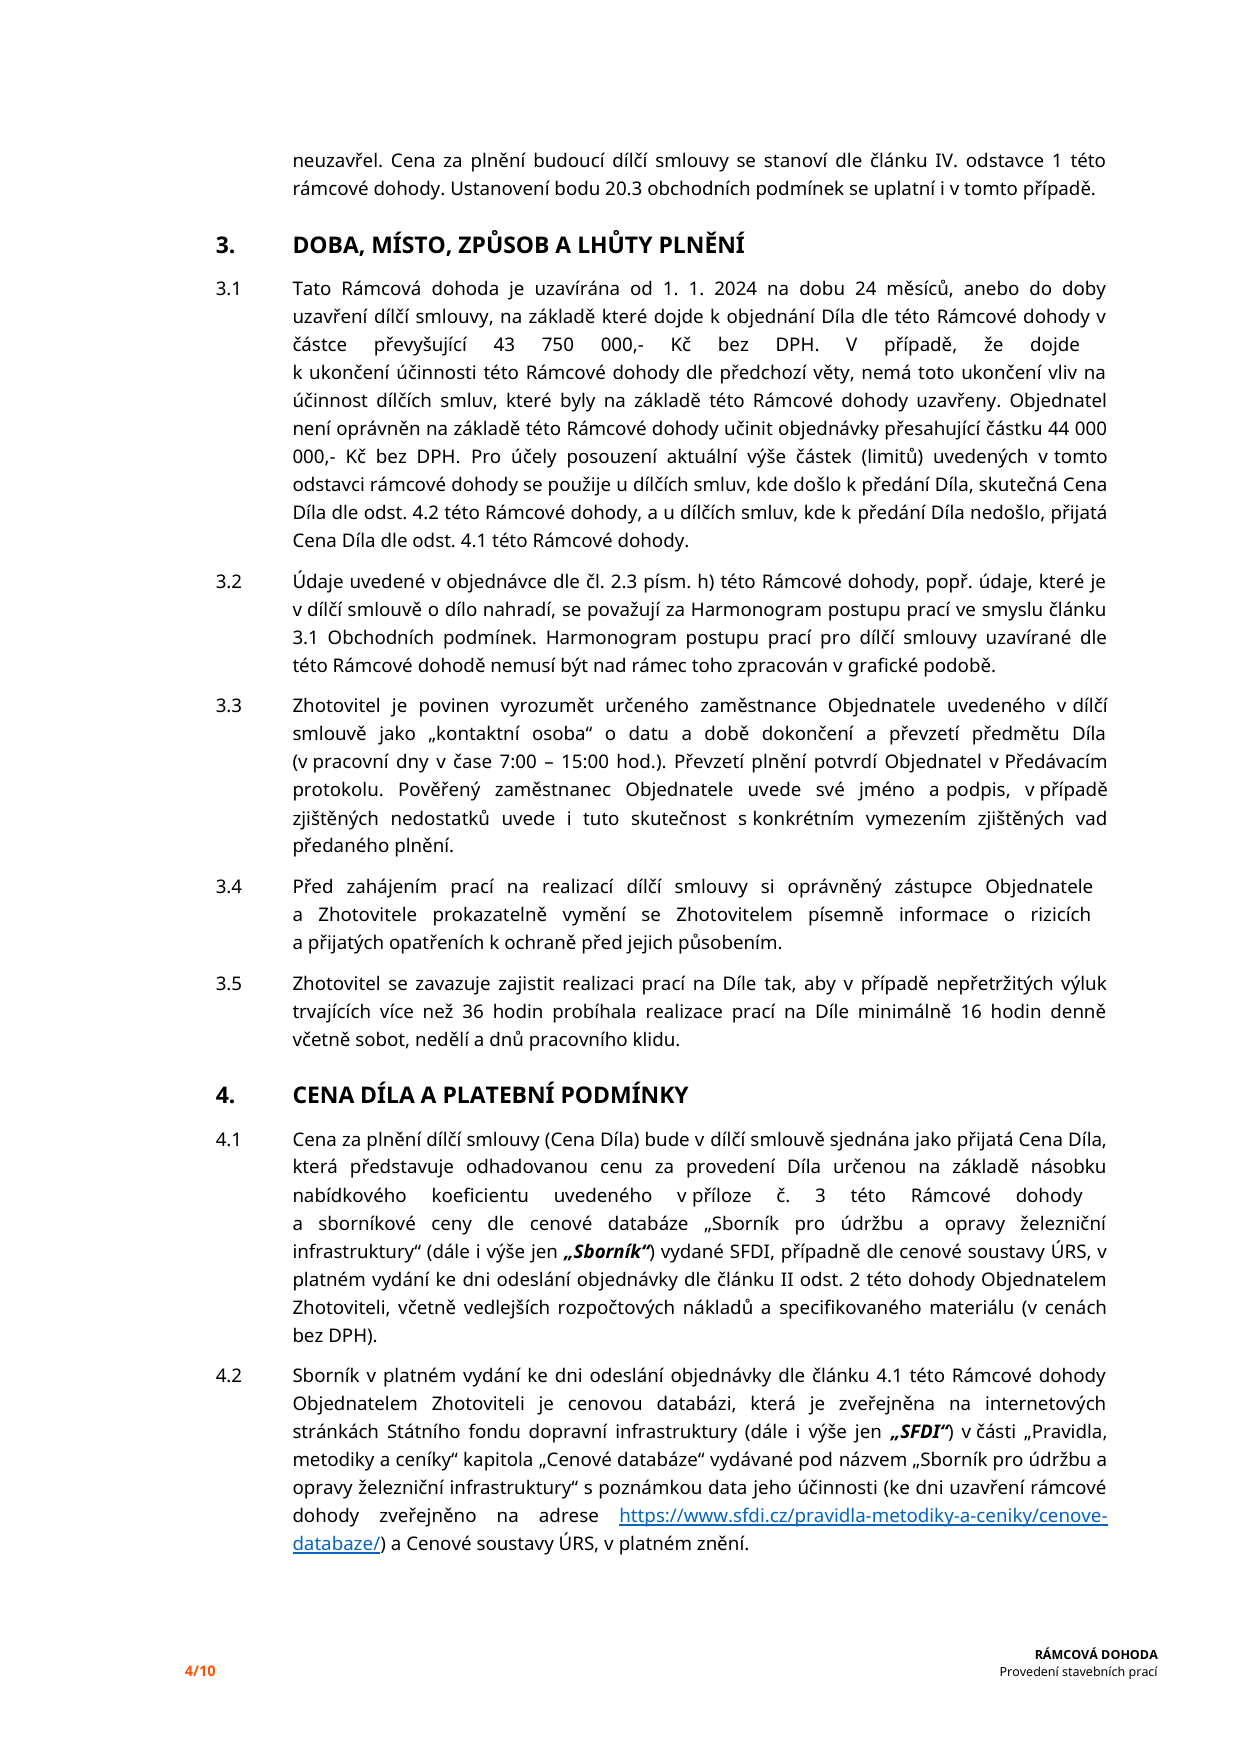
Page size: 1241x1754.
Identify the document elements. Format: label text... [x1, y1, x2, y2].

text Zhotovitel se zavazuje zajistit realizaci prací na Díle tak, aby v případě nepřetržitých výluk trvajících více než 36 hodin probíhala realizace prací na Díle minimálně 16 hodin denně včetně sobot, nedělí a dnů pracovního klidu. [216, 970, 1107, 1051]
text Cena za plnění dílčí smlouvy (Cena Díla) bude v dílčí smlouvě sjednána jako přijatá Cena Díla, která představuje odhadovanou cenu za provedení Díla určenou na základě násobku nabídkového koeficientu uvedeného v příloze č. 3 této Rámcové dohody a sborníkové ceny dle cenové databáze „Sborník pro údržbu a opravy železniční infrastruktury“ (dále i výše jen „Sborník“) vydané SFDI, případně dle cenové soustavy ÚRS, v platném vydání ke dni odeslání objednávky dle článku II odst. 2 této dohody Objednatelem Zhotoviteli, včetně vedlejších rozpočtových nákladů a specifikovaného materiálu (v cenách bez DPH). [216, 1126, 1107, 1347]
text Údaje uvedené v objednávce dle čl. 2.3 písm. h) této Rámcové dohody, popř. údaje, které je v dílčí smlouvě o dílo nahradí, se považují za Harmonogram postupu prací ve smyslu článku 3.1 Obchodních podmínek. Harmonogram postupu prací pro dílčí smlouvy uzavírané dle této Rámcové dohodě nemusí být nad rámec toho zpracován v grafické podobě. [216, 568, 1107, 678]
text Zhotovitel je povinen vyrozumět určeného zaměstnance Objednatele uvedeného v dílčí smlouvě jako „kontaktní osoba“ o datu a době dokončení a převzetí předmětu Díla (v pracovní dny v čase 7:00 – 15:00 hod.). Převzetí plnění potvrdí Objednatel v Předávacím protokolu. Pověřený zaměstnanec Objednatele uvede své jméno a podpis, v případě zjištěných nedostatků uvede i tuto skutečnost s konkrétním vymezením zjištěných vad předaného plnění. [216, 693, 1107, 858]
text Tato Rámcová dohoda je uzavírána od 1. 1. 2024 na dobu 24 měsíců, anebo do doby uzavření dílčí smlouvy, na základě které dojde k objednání Díla dle této Rámcové dohody v částce převyšující 43 750 000,- Kč bez DPH. V případě, že dojde k ukončení účinnosti této Rámcové dohody dle předchozí věty, nemá toto ukončení vliv na účinnost dílčích smluv, které byly na základě této Rámcové dohody uzavřeny. Objednatel není oprávněn na základě této Rámcové dohody učinit objednávky přesahující částku 44 000 000,- Kč bez DPH. Pro účely posouzení aktuální výše částek (limitů) uvedených v tomto odstavci rámcové dohody se použije u dílčích smluv, kde došlo k předání Díla, skutečná Cena Díla dle odst. 4.2 této Rámcové dohody, a u dílčích smluv, kde k předání Díla nedošlo, přijatá Cena Díla dle odst. 4.1 této Rámcové dohody. [216, 275, 1107, 553]
text DOBA, MÍSTO, ZPŮSOB A LHŮTY PLNĚNÍ [216, 228, 1107, 260]
text CENA DÍLA A PLATEBNÍ PODMÍNKY [216, 1079, 1107, 1110]
text Před zahájením prací na realizací dílčí smlouvy si oprávněný zástupce Objednatele a Zhotovitele prokazatelně vymění se Zhotovitelem písemně informace o rizicích a přijatých opatřeních k ochraně před jejich působením. [216, 873, 1107, 955]
text Sborník v platném vydání ke dni odeslání objednávky dle článku 4.1 této Rámcové dohody Objednatelem Zhotoviteli je cenovou databázi, která je zveřejněna na internetových stránkách Státního fondu dopravní infrastruktury (dále i výše jen „SFDI“) v části „Pravidla, metodiky a ceníky“ kapitola „Cenové databáze“ vydávané pod názvem „Sborník pro údržbu a opravy železniční infrastruktury“ s poznámkou data jeho účinnosti (ke dni uzavření rámcové dohody zveřejněno na adrese https://www.sfdi.cz/pravidla-metodiky-a-ceniky/cenove-databaze/) a Cenové soustavy ÚRS, v platném znění. [216, 1362, 1107, 1556]
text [216, 147, 1107, 201]
